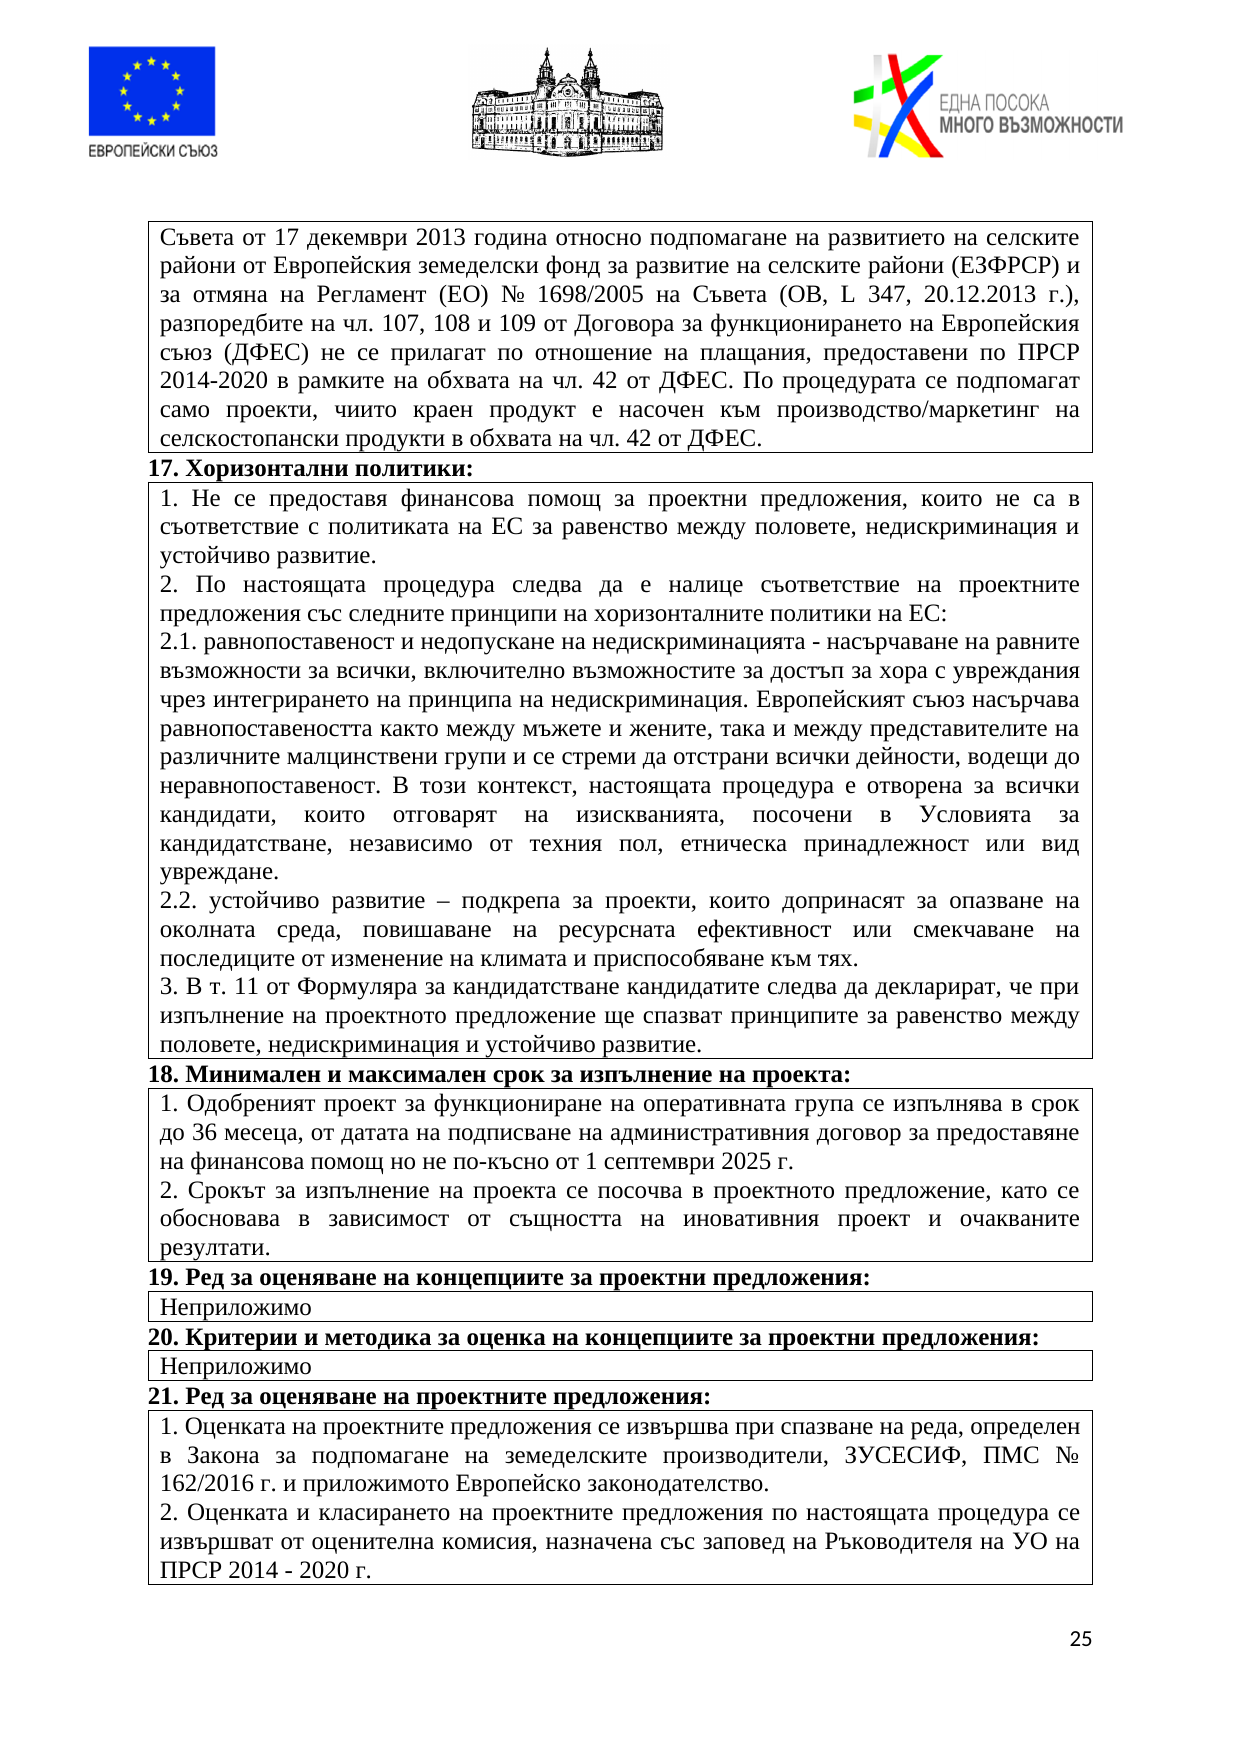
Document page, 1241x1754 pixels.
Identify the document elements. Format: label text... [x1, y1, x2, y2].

picture [467, 44, 671, 160]
subtitle 21. Ред за оценяване на проектните предложения: [148, 1381, 1092, 1410]
table_header 1. Не се предоставя финансова помощ за проектни предложения, които не са в съответствие с политиката на ЕС за равенство между половете, недискриминация и устойчиво развитие. 2. По настоящата процедура следва да е налице съответствие на проектните предложения със следните принципи на хоризонталните политики на ЕС: 2.1. равнопоставеност и недопускане на недискриминацията - насърчаване на равните възможности за всички, включително възможностите за достъп за хора с увреждания чрез интегрирането на принципа на недискриминация. Европейският съюз насърчава равнопоставеността както между мъжете и жените, така и между представителите на различните малцинствени групи и се стреми да отстрани всички дейности, водещи до неравнопоставеност. В този контекст, настоящата процедура е отворена за всички кандидати, които отговарят на изискванията, посочени в Условията за кандидатстване, независимо от техния пол, етническа принадлежност или вид увреждане. 2.2. устойчиво развитие – подкрепа за проекти, които допринасят за опазване на околната среда, повишаване на ресурсната ефективност или смекчаване на последиците от изменение на климата и приспособяване към тях. 3. В т. 11 от Формуляра за кандидатстване кандидатите следва да декларират, че при изпълнение на проектното предложение ще спазват принципите за равенство между половете, недискриминация и устойчиво развитие. [149, 483, 1092, 1058]
picture [88, 45, 219, 160]
table_header Неприложимо [149, 1351, 1092, 1380]
subtitle 19. Ред за оценяване на концепциите за проектни предложения: [148, 1262, 1092, 1291]
table_header 1. Одобреният проект за функциониране на оперативната група се изпълнява в срок до 36 месеца, от датата на подписване на административния договор за предоставяне на финансова помощ но не по-късно от 1 септември 2025 г. 2. Срокът за изпълнение на проекта се посочва в проектното предложение, като се обосновава в зависимост от същността на иновативния проект и очакваните резултати. [149, 1089, 1092, 1261]
picture [846, 50, 1125, 160]
subtitle 18. Минимален и максимален срок за изпълнение на проекта: [148, 1059, 1092, 1087]
table_header Неприложимо [149, 1292, 1092, 1321]
subtitle 20. Критерии и методика за оценка на концепциите за проектни предложения: [148, 1322, 1092, 1350]
subtitle 17. Хоризонтални политики: [148, 453, 1092, 482]
